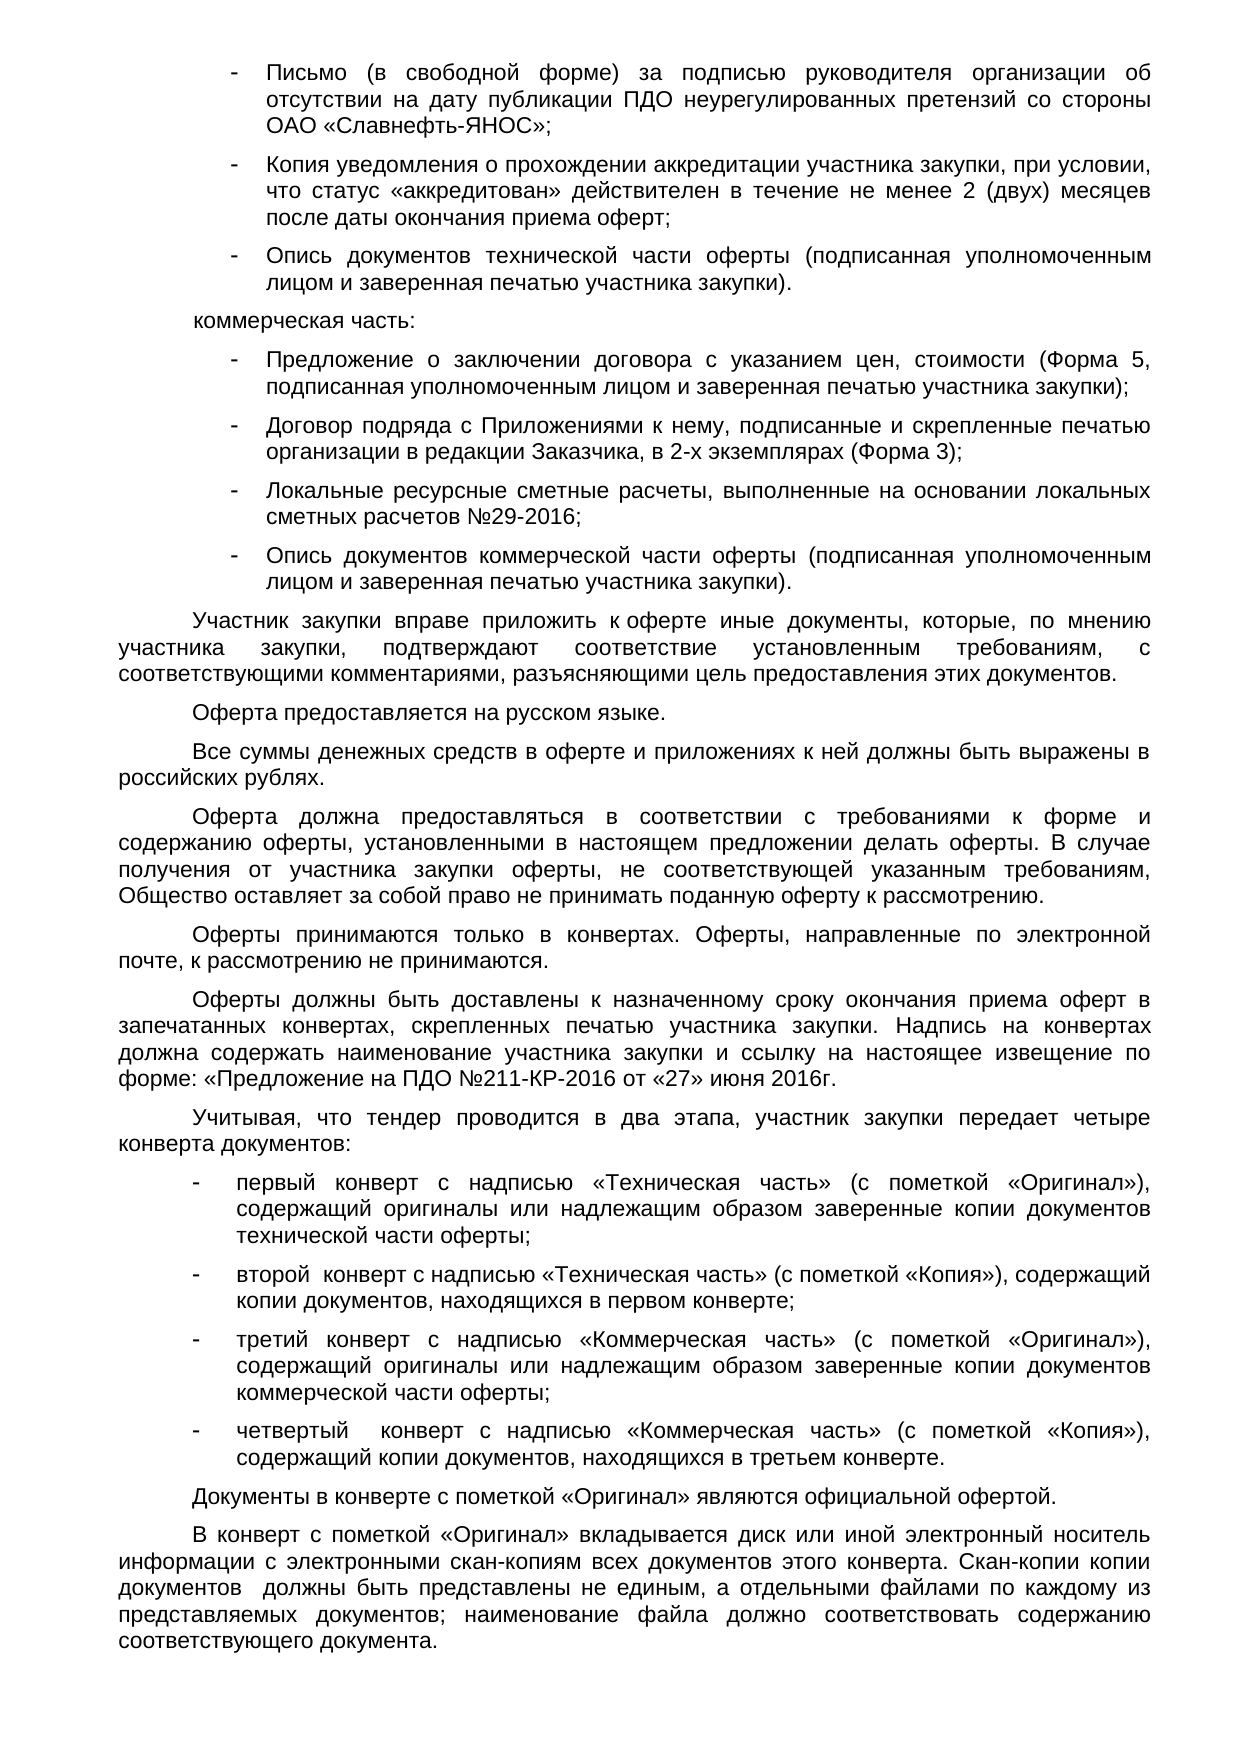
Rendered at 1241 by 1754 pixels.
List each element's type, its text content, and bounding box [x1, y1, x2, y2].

text Документы в конверте с пометкой «Оригинал» являются официальной офертой. [118, 1483, 1152, 1509]
text Учитывая, что тендер проводится в два этапа, участник закупки передает четыре конверта документов: [118, 1104, 1152, 1157]
list Локальные ресурсные сметные расчеты, выполненные на основании локальных сметных расчетов №29-2016; [230, 477, 1152, 529]
text Участник закупки вправе приложить к оферте иные документы, которые, по мнению участника закупки, подтверждают соответствие установленным требованиям, с соответствующими комментариями, разъясняющими цель предоставления этих документов. [118, 607, 1152, 686]
text Оферта должна предоставляться в соответствии с требованиями к форме и содержанию оферты, установленными в настоящем предложении делать оферты. В случае получения от участника закупки оферты, не соответствующей указанным требованиям, Общество оставляет за собой право не принимать поданную оферту к рассмотрению. [118, 803, 1152, 908]
text В конверт с пометкой «Оригинал» вкладывается диск или иной электронный носитель информации с электронными скан-копиям всех документов этого конверта. Скан-копии копии документов должны быть представлены не единым, а отдельными файлами по каждому из представляемых документов; наименование файла должно соответствовать содержанию соответствующего документа. [118, 1521, 1152, 1653]
list Договор подряда с Приложениями к нему, подписанные и скрепленные печатью организации в редакции Заказчика, в 2-х экземплярах (Форма 3); [230, 412, 1152, 464]
list Копия уведомления о прохождении аккредитации участника закупки, при условии, что статус «аккредитован» действителен в течение не менее 2 (двух) месяцев после даты окончания приема оферт; [230, 151, 1152, 230]
list третий конверт с надписью «Коммерческая часть» (с пометкой «Оригинал»), содержащий оригиналы или надлежащим образом заверенные копии документов коммерческой части оферты; [192, 1326, 1152, 1405]
text Оферты должны быть доставлены к назначенному сроку окончания приема оферт в запечатанных конвертах, скрепленных печатью участника закупки. Надпись на конвертах должна содержать наименование участника закупки и ссылку на настоящее извещение по форме: «Предложение на ПДО №211-КР-2016 от «27» июня 2016г. [118, 986, 1152, 1091]
text Оферты принимаются только в конвертах. Оферты, направленные по электронной почте, к рассмотрению не принимаются. [118, 921, 1152, 973]
list Письмо (в свободной форме) за подписью руководителя организации об отсутствии на дату публикации ПДО неурегулированных претензий со стороны ОАО «Славнефть-ЯНОС»; [230, 59, 1152, 138]
text Все суммы денежных средств в оферте и приложениях к ней должны быть выражены в российских рублях. [118, 738, 1152, 790]
list четвертый конверт с надписью «Коммерческая часть» (с пометкой «Копия»), содержащий копии документов, находящихся в третьем конверте. [192, 1417, 1152, 1470]
list Опись документов коммерческой части оферты (подписанная уполномоченным лицом и заверенная печатью участника закупки). [230, 542, 1152, 595]
list Опись документов технической части оферты (подписанная уполномоченным лицом и заверенная печатью участника закупки). [230, 242, 1152, 295]
list Предложение о заключении договора с указанием цен, стоимости (Форма 5, подписанная уполномоченным лицом и заверенная печатью участника закупки); [230, 346, 1152, 399]
text коммерческая часть: [118, 307, 1152, 334]
text Оферта предоставляется на русском языке. [118, 699, 1152, 725]
list второй конверт с надписью «Техническая часть» (с пометкой «Копия»), содержащий копии документов, находящихся в первом конверте; [192, 1261, 1152, 1313]
list первый конверт с надписью «Техническая часть» (с пометкой «Оригинал»), содержащий оригиналы или надлежащим образом заверенные копии документов технической части оферты; [192, 1169, 1152, 1248]
